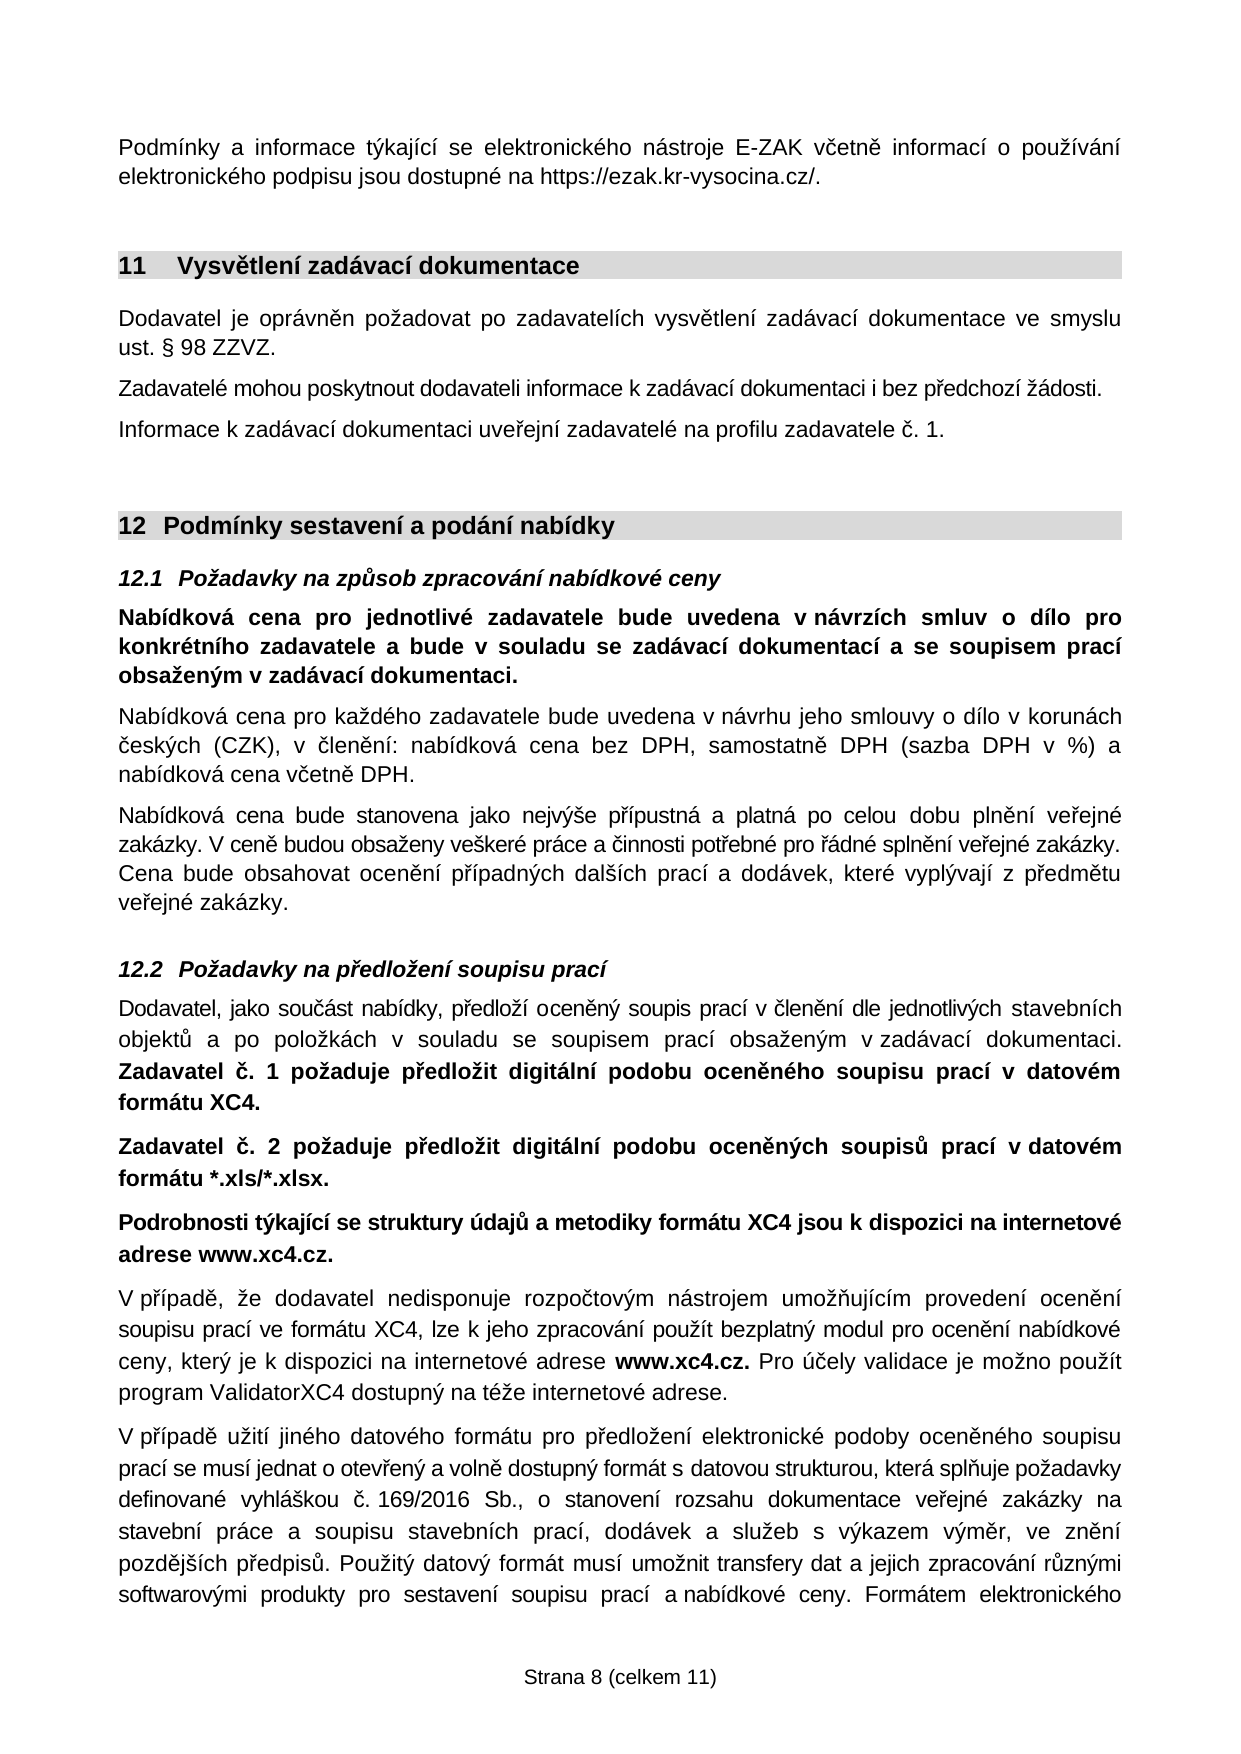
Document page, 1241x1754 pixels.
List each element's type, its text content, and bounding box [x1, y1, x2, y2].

subtitle Podmínky sestavení a podání nabídky [118, 511, 1122, 540]
text Podrobnosti týkající se struktury údajů a metodiky formátu XC4 jsou k dispozici na internetové adrese www.xc4.cz. [118, 1209, 1122, 1267]
text Zadavatelé mohou poskytnout dodavateli informace k zadávací dokumentaci i bez předchozí žádosti. [118, 375, 1122, 401]
subtitle Vysvětlení zadávací dokumentace [118, 251, 1122, 279]
text Dodavatel, jako součást nabídky, předloží oceněný soupis prací v členění dle jednotlivých stavebních objektů a po položkách v souladu se soupisem prací obsaženým v zadávací dokumentaci. Zadavatel č. 1 požaduje předložit digitální podobu oceněného soupisu prací v datovém formátu XC4. [118, 994, 1122, 1116]
text Nabídková cena pro každého zadavatele bude uvedena v návrhu jeho smlouvy o dílo v korunách českých (CZK), v členění: nabídková cena bez DPH, samostatně DPH (sazba DPH v %) a nabídková cena včetně DPH. [118, 703, 1122, 787]
text Zadavatel č. 2 požaduje předložit digitální podobu oceněných soupisů prací v datovém formátu *.xls/*.xlsx. [118, 1133, 1122, 1191]
text V případě, že dodavatel nedisponuje rozpočtovým nástrojem umožňujícím provedení ocenění soupisu prací ve formátu XC4, lze k jeho zpracování použít bezplatný modul pro ocenění nabídkové ceny, který je k dispozici na internetové adrese www.xc4.cz. Pro účely validace je možno použít program ValidatorXC4 dostupný na téže internetové adrese. [118, 1284, 1122, 1406]
subtitle Požadavky na způsob zpracování nabídkové ceny [118, 565, 1122, 591]
subtitle Požadavky na předložení soupisu prací [118, 956, 1122, 982]
text Nabídková cena bude stanovena jako nejvýše přípustná a platná po celou dobu plnění veřejné zakázky. V ceně budou obsaženy veškeré práce a činnosti potřebné pro řádné splnění veřejné zakázky. Cena bude obsahovat ocenění případných dalších prací a dodávek, které vyplývají z předmětu veřejné zakázky. [118, 802, 1122, 916]
text Nabídková cena pro jednotlivé zadavatele bude uvedena v návrzích smluv o dílo pro konkrétního zadavatele a bude v souladu se zadávací dokumentací a se soupisem prací obsaženým v zadávací dokumentaci. [118, 604, 1122, 688]
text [118, 1423, 1122, 1607]
text Informace k zadávací dokumentaci uveřejní zadavatelé na profilu zadavatele č. 1. [118, 416, 1122, 443]
text Dodavatel je oprávněn požadovat po zadavatelích vysvětlení zadávací dokumentace ve smyslu ust. § 98 ZZVZ. [118, 304, 1122, 360]
text Podmínky a informace týkající se elektronického nástroje E-ZAK včetně informací o používání elektronického podpisu jsou dostupné na https://ezak.kr-vysocina.cz/. [118, 134, 1122, 189]
